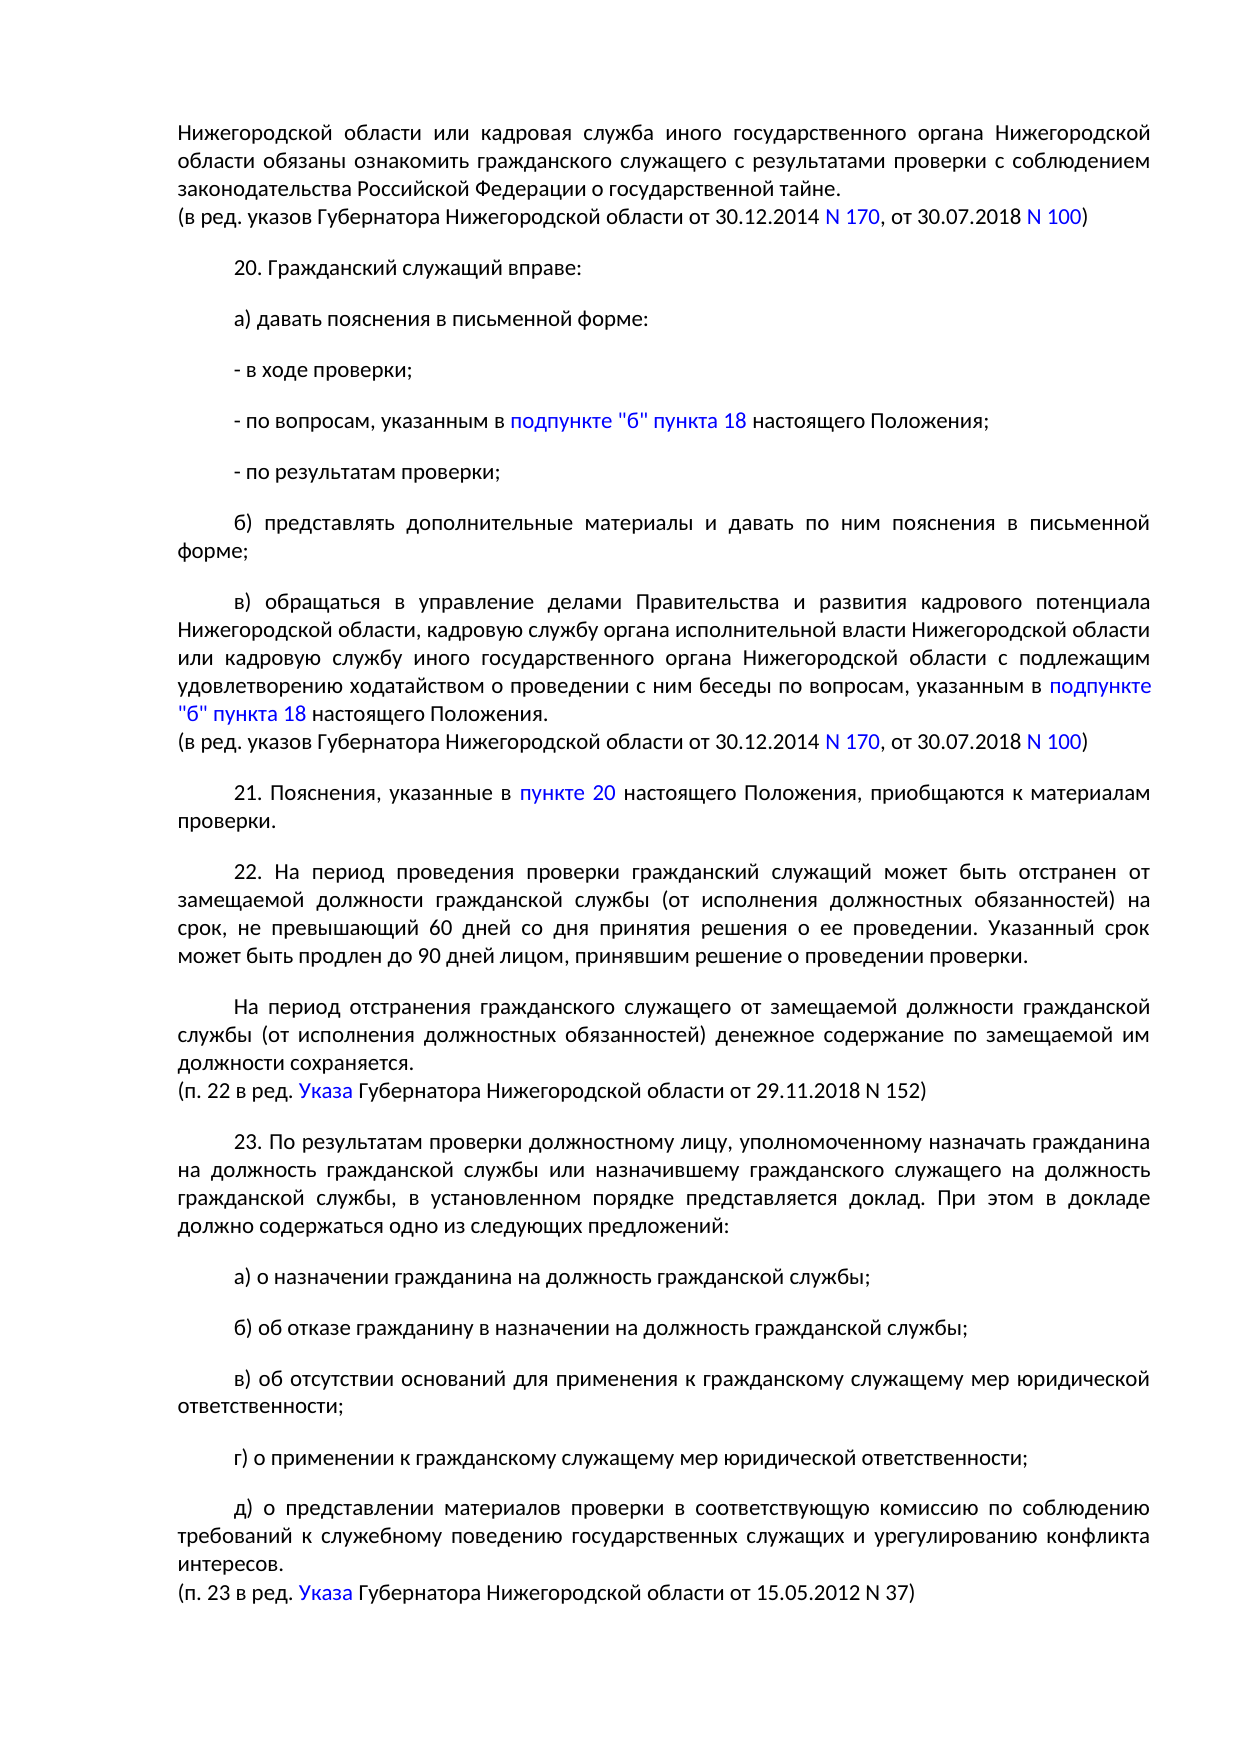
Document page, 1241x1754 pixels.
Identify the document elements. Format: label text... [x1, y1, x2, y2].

text а) о назначении гражданина на должность гражданской службы; [177, 1262, 1152, 1290]
text (п. 23 в ред. Указа Губернатора Нижегородской области от 15.05.2012 N 37) [177, 1578, 1152, 1606]
text На период отстранения гражданского служащего от замещаемой должности гражданской службы (от исполнения должностных обязанностей) денежное содержание по замещаемой им должности сохраняется. [177, 992, 1152, 1076]
text - по результатам проверки; [177, 457, 1152, 485]
text а) давать пояснения в письменной форме: [177, 304, 1152, 332]
text д) о представлении материалов проверки в соответствующую комиссию по соблюдению требований к служебному поведению государственных служащих и урегулированию конфликта интересов. [177, 1493, 1152, 1578]
text 23. По результатам проверки должностному лицу, уполномоченному назначать гражданина на должность гражданской службы или назначившему гражданского служащего на должность гражданской службы, в установленном порядке представляется доклад. При этом в докладе должно содержаться одно из следующих предложений: [177, 1127, 1152, 1239]
text 22. На период проведения проверки гражданский служащий может быть отстранен от замещаемой должности гражданской службы (от исполнения должностных обязанностей) на срок, не превышающий 60 дней со дня принятия решения о ее проведении. Указанный срок может быть продлен до 90 дней лицом, принявшим решение о проведении проверки. [177, 857, 1152, 969]
text в) об отсутствии оснований для применения к гражданскому служащему мер юридической ответственности; [177, 1364, 1152, 1420]
text (в ред. указов Губернатора Нижегородской области от 30.12.2014 N 170, от 30.07.2018 N 100) [177, 727, 1152, 755]
text б) представлять дополнительные материалы и давать по ним пояснения в письменной форме; [177, 508, 1152, 564]
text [177, 118, 1152, 202]
text 20. Гражданский служащий вправе: [177, 253, 1152, 281]
text б) об отказе гражданину в назначении на должность гражданской службы; [177, 1313, 1152, 1341]
text - по вопросам, указанным в подпункте "б" пункта 18 настоящего Положения; [177, 406, 1152, 434]
text (в ред. указов Губернатора Нижегородской области от 30.12.2014 N 170, от 30.07.2018 N 100) [177, 202, 1152, 230]
text (п. 22 в ред. Указа Губернатора Нижегородской области от 29.11.2018 N 152) [177, 1076, 1152, 1104]
text в) обращаться в управление делами Правительства и развития кадрового потенциала Нижегородской области, кадровую службу органа исполнительной власти Нижегородской области или кадровую службу иного государственного органа Нижегородской области с подлежащим удовлетворению ходатайством о проведении с ним беседы по вопросам, указанным в подпункте "б" пункта 18 настоящего Положения. [177, 587, 1152, 727]
text г) о применении к гражданскому служащему мер юридической ответственности; [177, 1443, 1152, 1471]
text 21. Пояснения, указанные в пункте 20 настоящего Положения, приобщаются к материалам проверки. [177, 778, 1152, 834]
text - в ходе проверки; [177, 355, 1152, 383]
